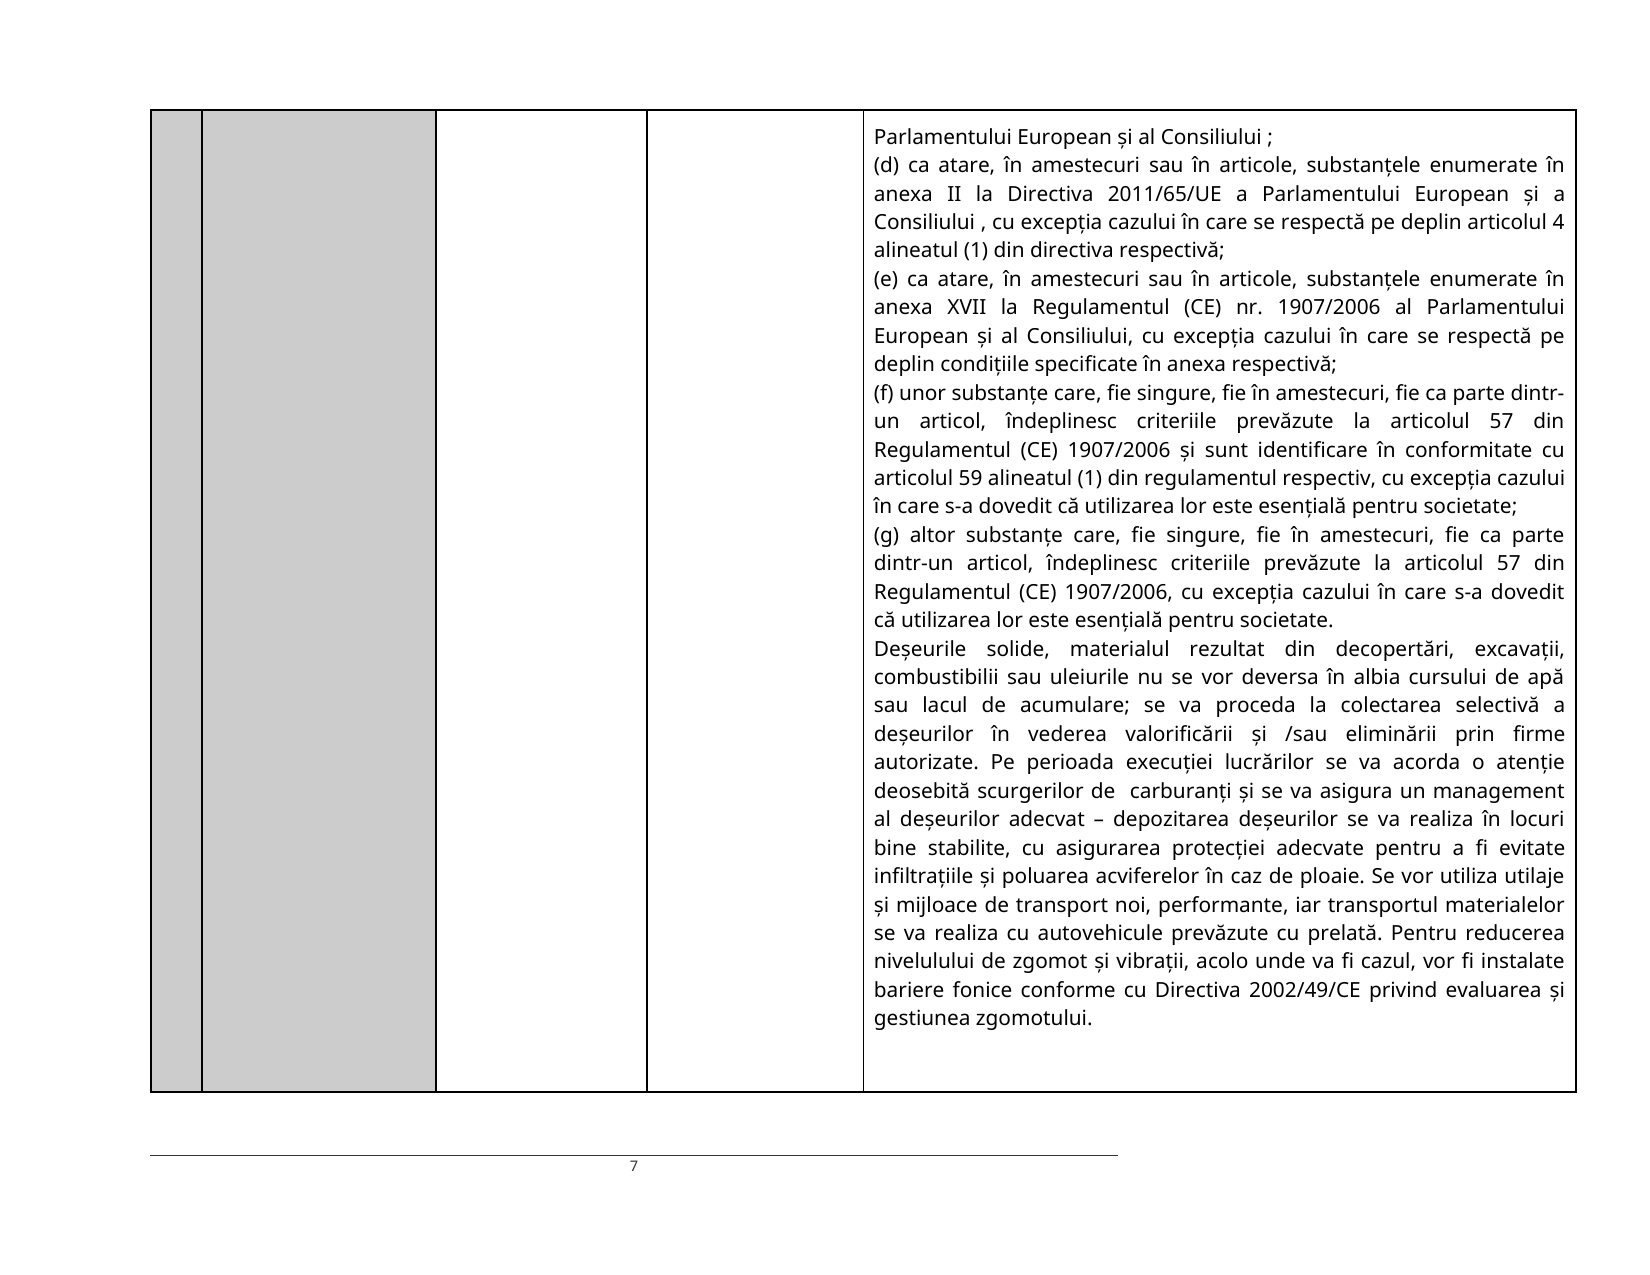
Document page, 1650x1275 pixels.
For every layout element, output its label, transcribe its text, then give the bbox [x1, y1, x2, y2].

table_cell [864, 111, 1575, 1091]
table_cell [203, 111, 435, 1091]
table_cell [648, 111, 863, 1091]
table_cell X [437, 111, 646, 1091]
table_cell 5 [152, 111, 201, 1091]
